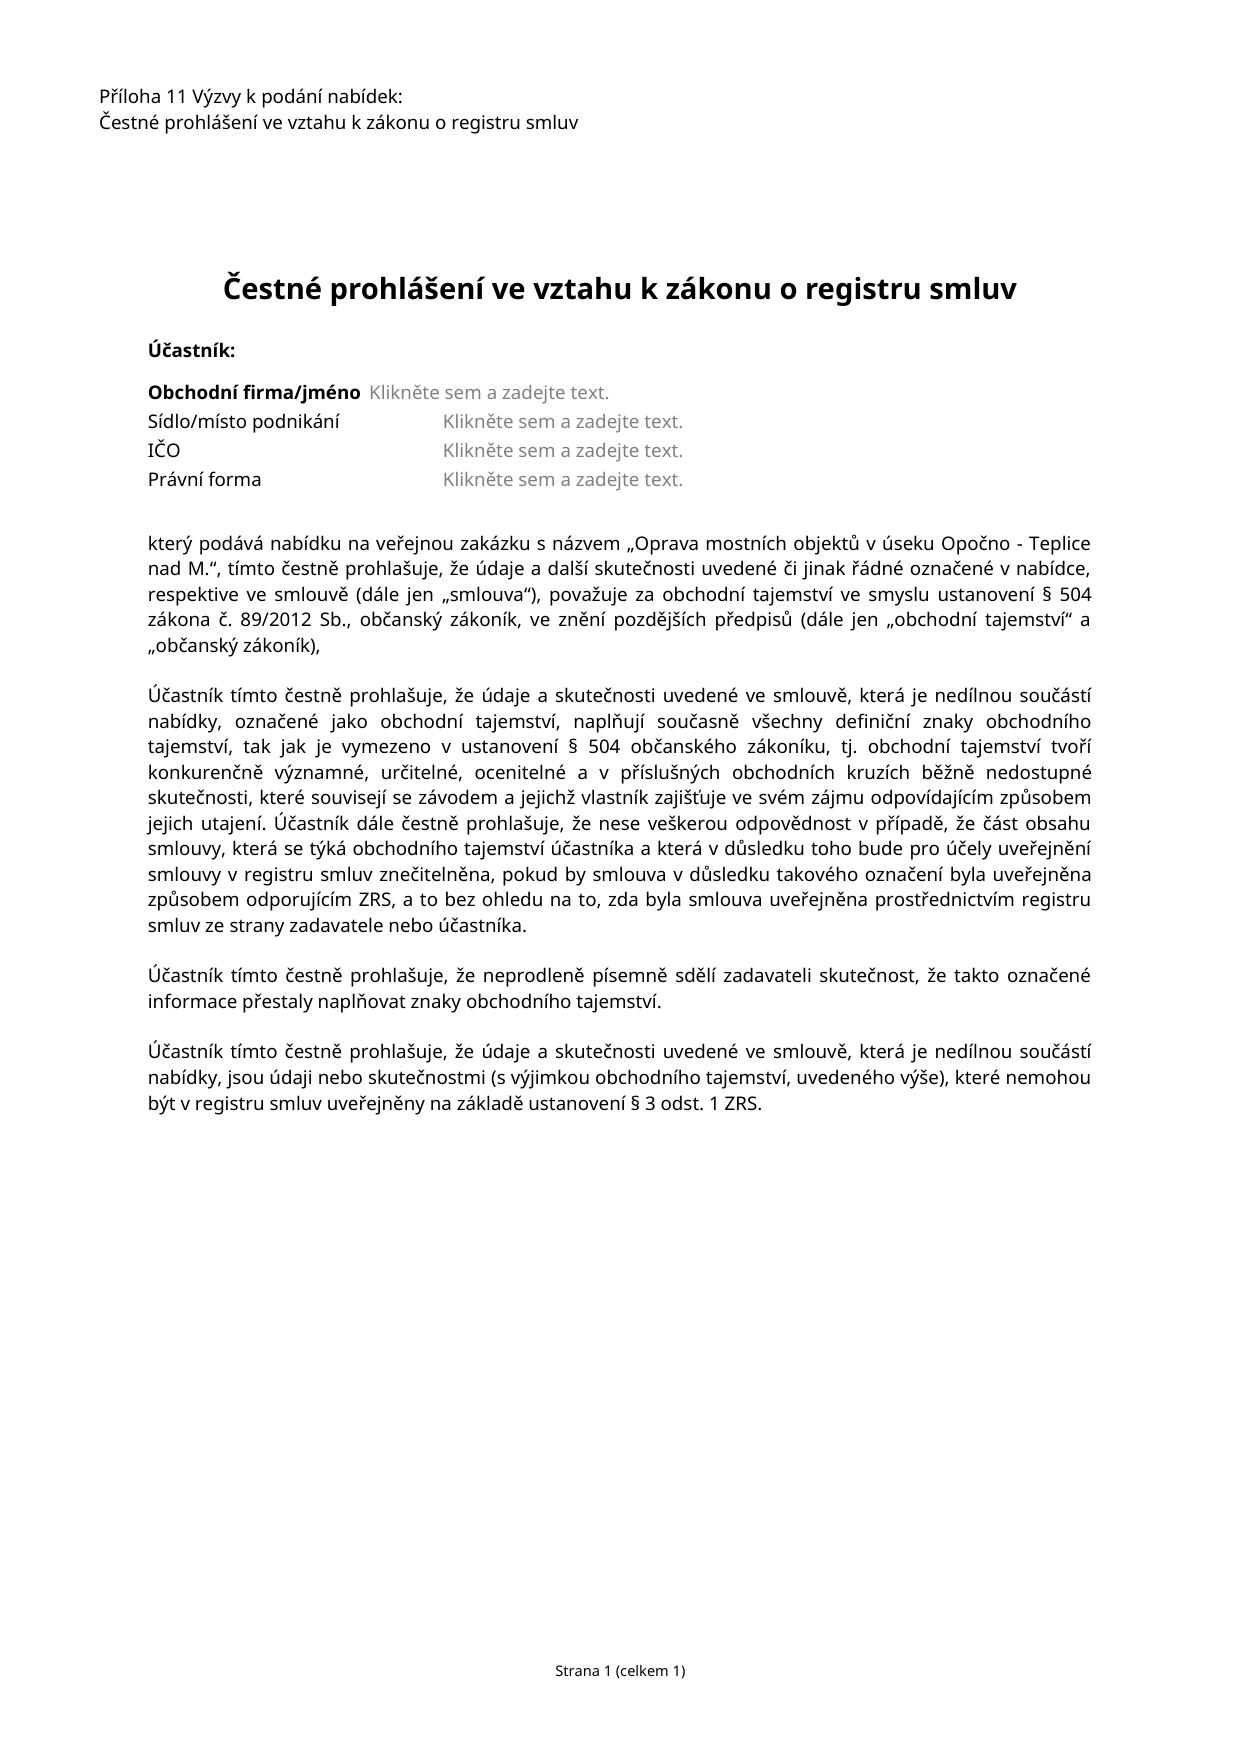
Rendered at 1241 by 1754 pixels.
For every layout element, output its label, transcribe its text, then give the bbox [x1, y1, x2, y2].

text IČO [148, 434, 1093, 463]
text Účastník tímto čestně prohlašuje, že údaje a skutečnosti uvedené ve smlouvě, která je nedílnou součástí nabídky, označené jako obchodní tajemství, naplňují současně všechny definiční znaky obchodního tajemství, tak jak je vymezeno v ustanovení § 504 občanského zákoníku, tj. obchodní tajemství tvoří konkurenčně významné, určitelné, ocenitelné a v příslušných obchodních kruzích běžně nedostupné skutečnosti, které souvisejí se závodem a jejichž vlastník zajišťuje ve svém zájmu odpovídajícím způsobem jejich utajení. Účastník dále čestně prohlašuje, že nese veškerou odpovědnost v případě, že část obsahu smlouvy, která se týká obchodního tajemství účastníka a která v důsledku toho bude pro účely uveřejnění smlouvy v registru smluv znečitelněna, pokud by smlouva v důsledku takového označení byla uveřejněna způsobem odporujícím ZRS, a to bez ohledu na to, zda byla smlouva uveřejněna prostřednictvím registru smluv ze strany zadavatele nebo účastníka. [148, 683, 1093, 938]
text Obchodní firma/jméno [148, 376, 1093, 405]
text Účastník tímto čestně prohlašuje, že údaje a skutečnosti uvedené ve smlouvě, která je nedílnou součástí nabídky, jsou údaji nebo skutečnostmi (s výjimkou obchodního tajemství, uvedeného výše), které nemohou být v registru smluv uveřejněny na základě ustanovení § 3 odst. 1 ZRS. [148, 1039, 1093, 1115]
text Účastník: [148, 333, 1093, 364]
text který podává nabídku na veřejnou zakázku s názvem „Oprava mostních objektů v úseku Opočno - Teplice nad M.“, tímto čestně prohlašuje, že údaje a další skutečnosti uvedené či jinak řádné označené v nabídce, respektive ve smlouvě (dále jen „smlouva“), považuje za obchodní tajemství ve smyslu ustanovení § 504 zákona č. 89/2012 Sb., občanský zákoník, ve znění pozdějších předpisů (dále jen „obchodní tajemství“ a „občanský zákoník), [148, 530, 1093, 658]
text Účastník tímto čestně prohlašuje, že neprodleně písemně sdělí zadavateli skutečnost, že takto označené informace přestaly naplňovat znaky obchodního tajemství. [148, 963, 1093, 1014]
title Čestné prohlášení ve vztahu k zákonu o registru smluv [148, 268, 1093, 308]
text Právní forma [148, 463, 1093, 492]
text Sídlo/místo podnikání [148, 405, 1093, 434]
